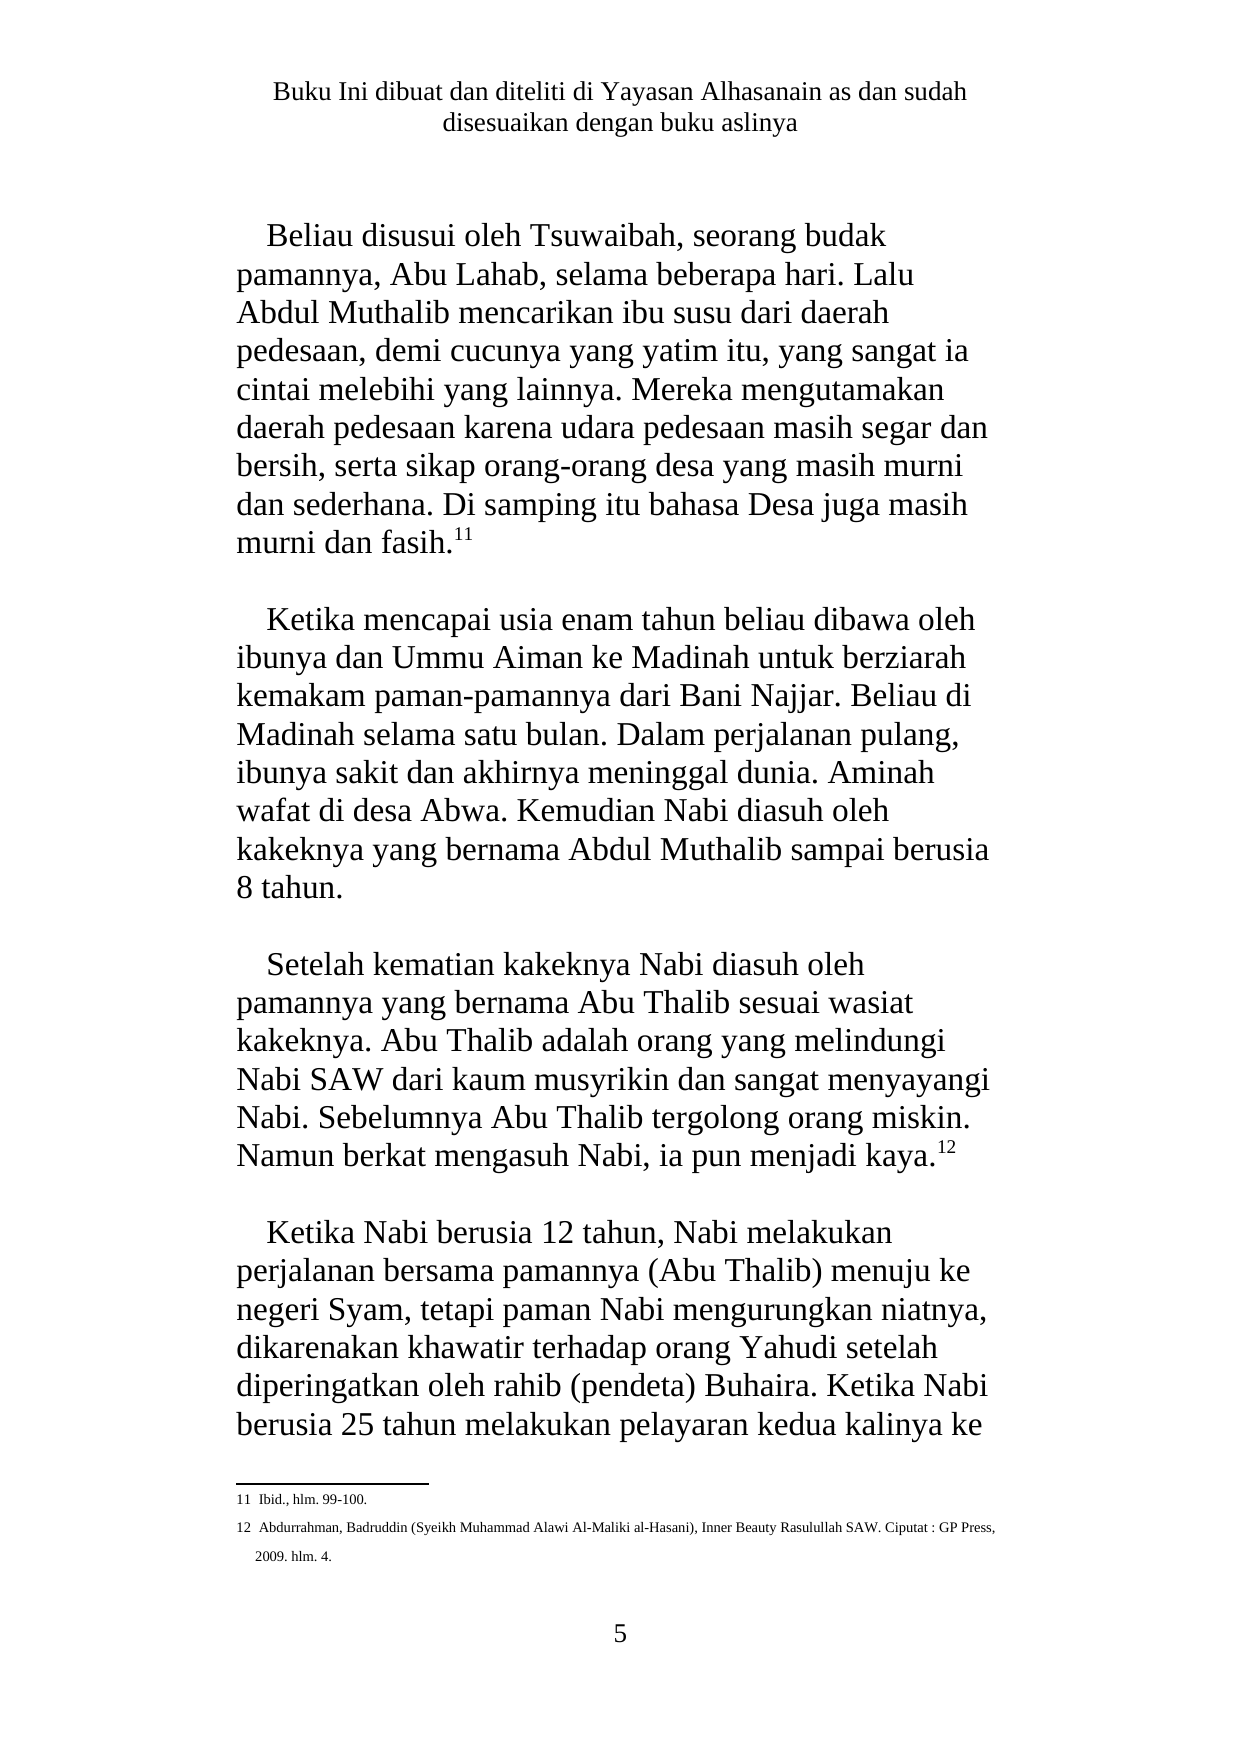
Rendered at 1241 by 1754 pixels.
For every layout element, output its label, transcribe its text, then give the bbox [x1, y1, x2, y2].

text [236, 1212, 1004, 1442]
text Ketika mencapai usia enam tahun beliau dibawa oleh ibunya dan Ummu Aiman ke Madinah untuk berziarah kemakam paman-pamannya dari Bani Najjar. Beliau di Madinah selama satu bulan. Dalam perjalanan pulang, ibunya sakit dan akhirnya meninggal dunia. Aminah wafat di desa Abwa. Kemudian Nabi diasuh oleh kakeknya yang bernama Abdul Muthalib sampai berusia 8 tahun. [236, 599, 1004, 906]
text Setelah kematian kakeknya Nabi diasuh oleh pamannya yang bernama Abu Thalib sesuai wasiat kakeknya. Abu Thalib adalah orang yang melindungi Nabi SAW dari kaum musyrikin dan sangat menyayangi Nabi. Sebelumnya Abu Thalib tergolong orang miskin. Namun berkat mengasuh Nabi, ia pun menjadi kaya. [236, 944, 1004, 1174]
text Beliau disusui oleh Tsuwaibah, seorang budak pamannya, Abu Lahab, selama beberapa hari. Lalu Abdul Muthalib mencarikan ibu susu dari daerah pedesaan, demi cucunya yang yatim itu, yang sangat ia cintai melebihi yang lainnya. Mereka mengutamakan daerah pedesaan karena udara pedesaan masih segar dan bersih, serta sikap orang-orang desa yang masih murni dan sederhana. Di samping itu bahasa Desa juga masih murni dan fasih. [236, 216, 1004, 561]
